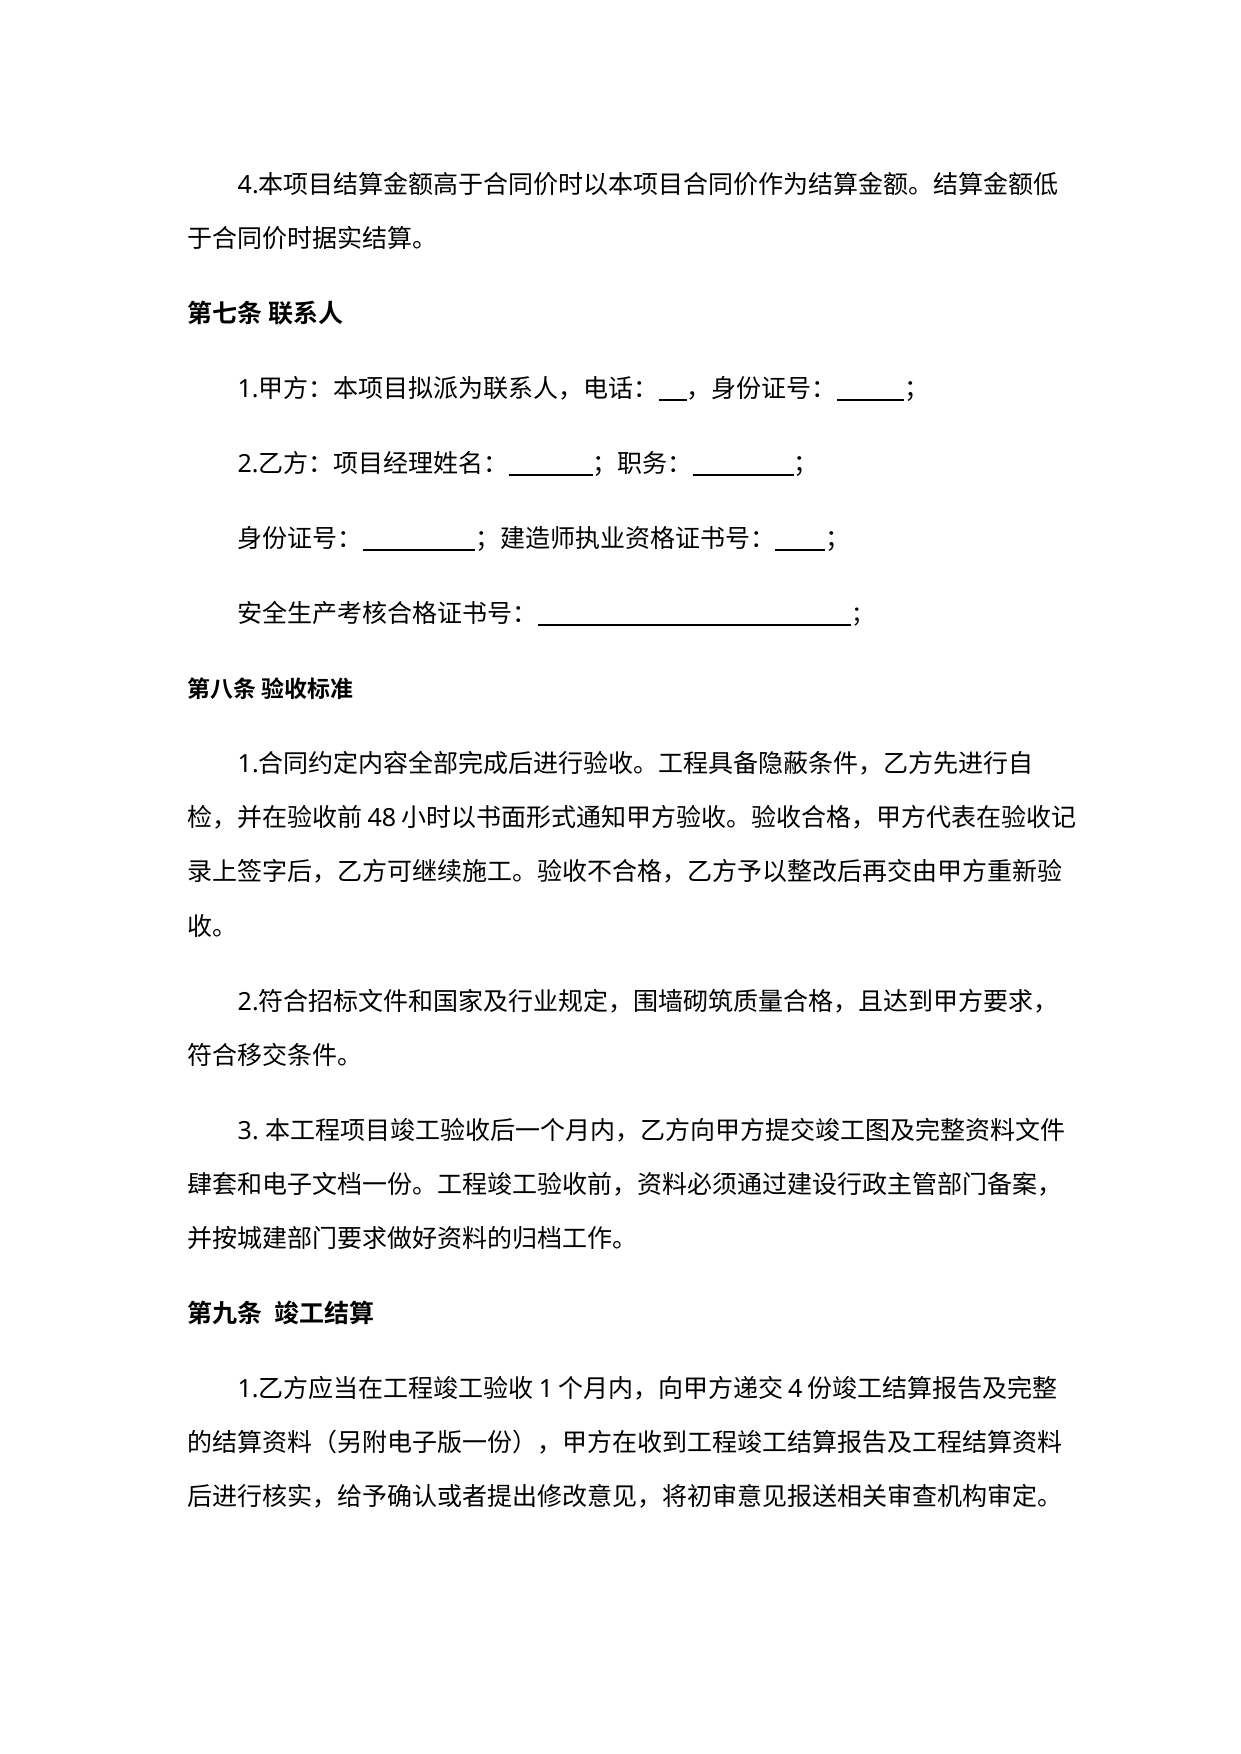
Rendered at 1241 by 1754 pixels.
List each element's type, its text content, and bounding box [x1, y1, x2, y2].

text 1.合同约定内容全部完成后进行验收。工程具备隐蔽条件，乙方先进行自检，并在验收前48小时以书面形式通知甲方验收。验收合格，甲方代表在验收记录上签字后，乙方可继续施工。验收不合格，乙方予以整改后再交由甲方重新验收。 [187, 729, 1081, 946]
text 第九条 竣工结算 [187, 1279, 1016, 1333]
text 1.甲方：本项目拟派为联系人，电话： ，身份证号： ； [187, 354, 1081, 408]
text 身份证号： ；建造师执业资格证书号： ； [187, 504, 1081, 558]
text 3. 本工程项目竣工验收后一个月内，乙方向甲方提交竣工图及完整资料文件肆套和电子文档一份。工程竣工验收前，资料必须通过建设行政主管部门备案，并按城建部门要求做好资料的归档工作。 [187, 1096, 1081, 1258]
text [187, 1354, 1081, 1517]
text 安全生产考核合格证书号： ； [187, 579, 1081, 633]
text 4.本项目结算金额高于合同价时以本项目合同价作为结算金额。结算金额低于合同价时据实结算。 [187, 150, 1081, 258]
text 2.符合招标文件和国家及行业规定，围墙砌筑质量合格，且达到甲方要求，符合移交条件。 [187, 967, 1081, 1075]
text 第八条 验收标准 [187, 654, 1016, 708]
text 第七条 联系人 [187, 279, 1016, 333]
text 2.乙方：项目经理姓名： ；职务： ； [187, 429, 1081, 483]
